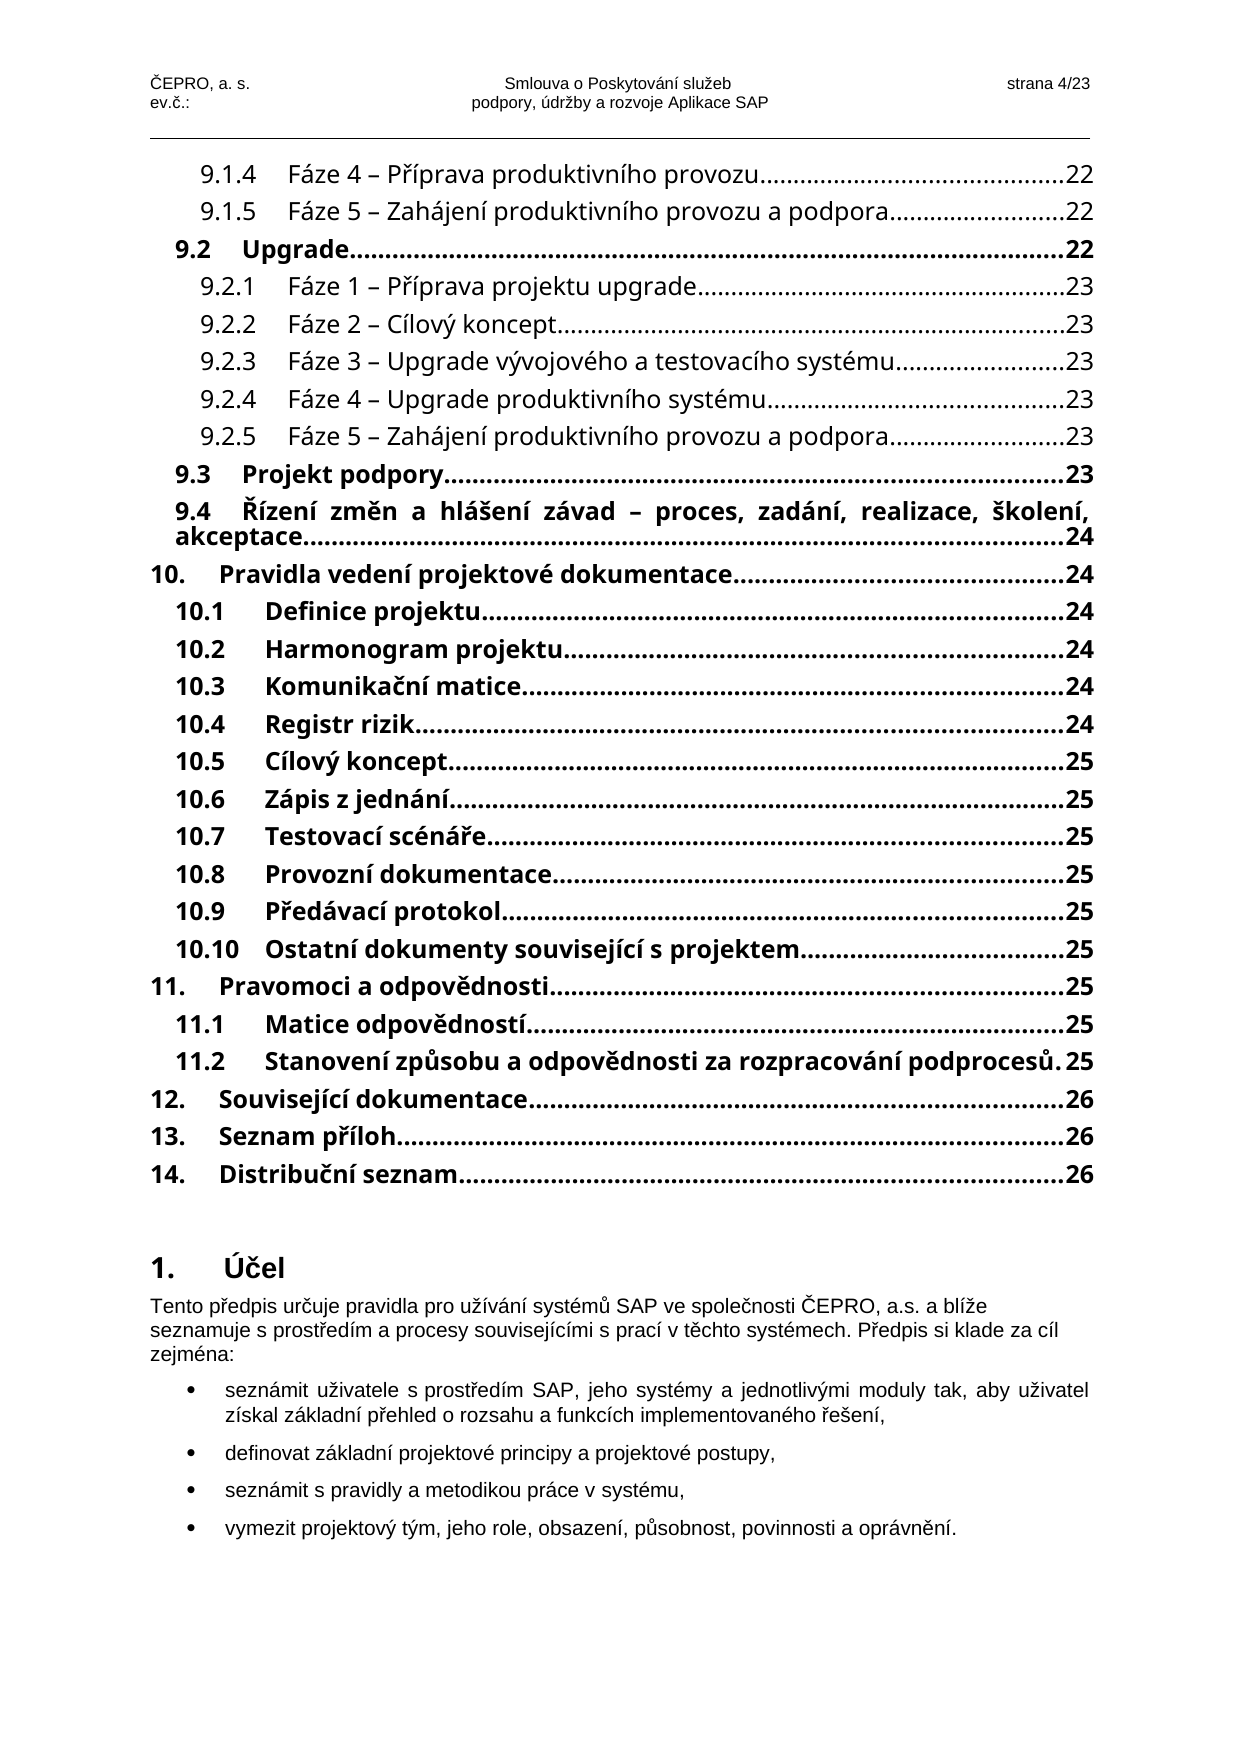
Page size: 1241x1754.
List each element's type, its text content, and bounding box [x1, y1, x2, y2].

text Tento předpis určuje pravidla pro užívání systémů SAP ve společnosti ČEPRO, a.s. a blíže seznamuje s prostředím a procesy souvisejícími s prací v těchto systémech. Předpis si klade za cíl zejména: [150, 1293, 1090, 1365]
list seznámit s pravidly a metodikou práce v systému, [187, 1478, 1090, 1503]
list seznámit uživatele s prostředím SAP, jeho systémy a jednotlivými moduly tak, aby uživatel získal základní přehled o rozsahu a funkcích implementovaného řešení, [187, 1378, 1090, 1428]
list definovat základní projektové principy a projektové postupy, [187, 1440, 1090, 1465]
subtitle Účel [150, 1247, 1090, 1287]
list vymezit projektový tým, jeho role, obsazení, působnost, povinnosti a oprávnění. [187, 1515, 1090, 1540]
